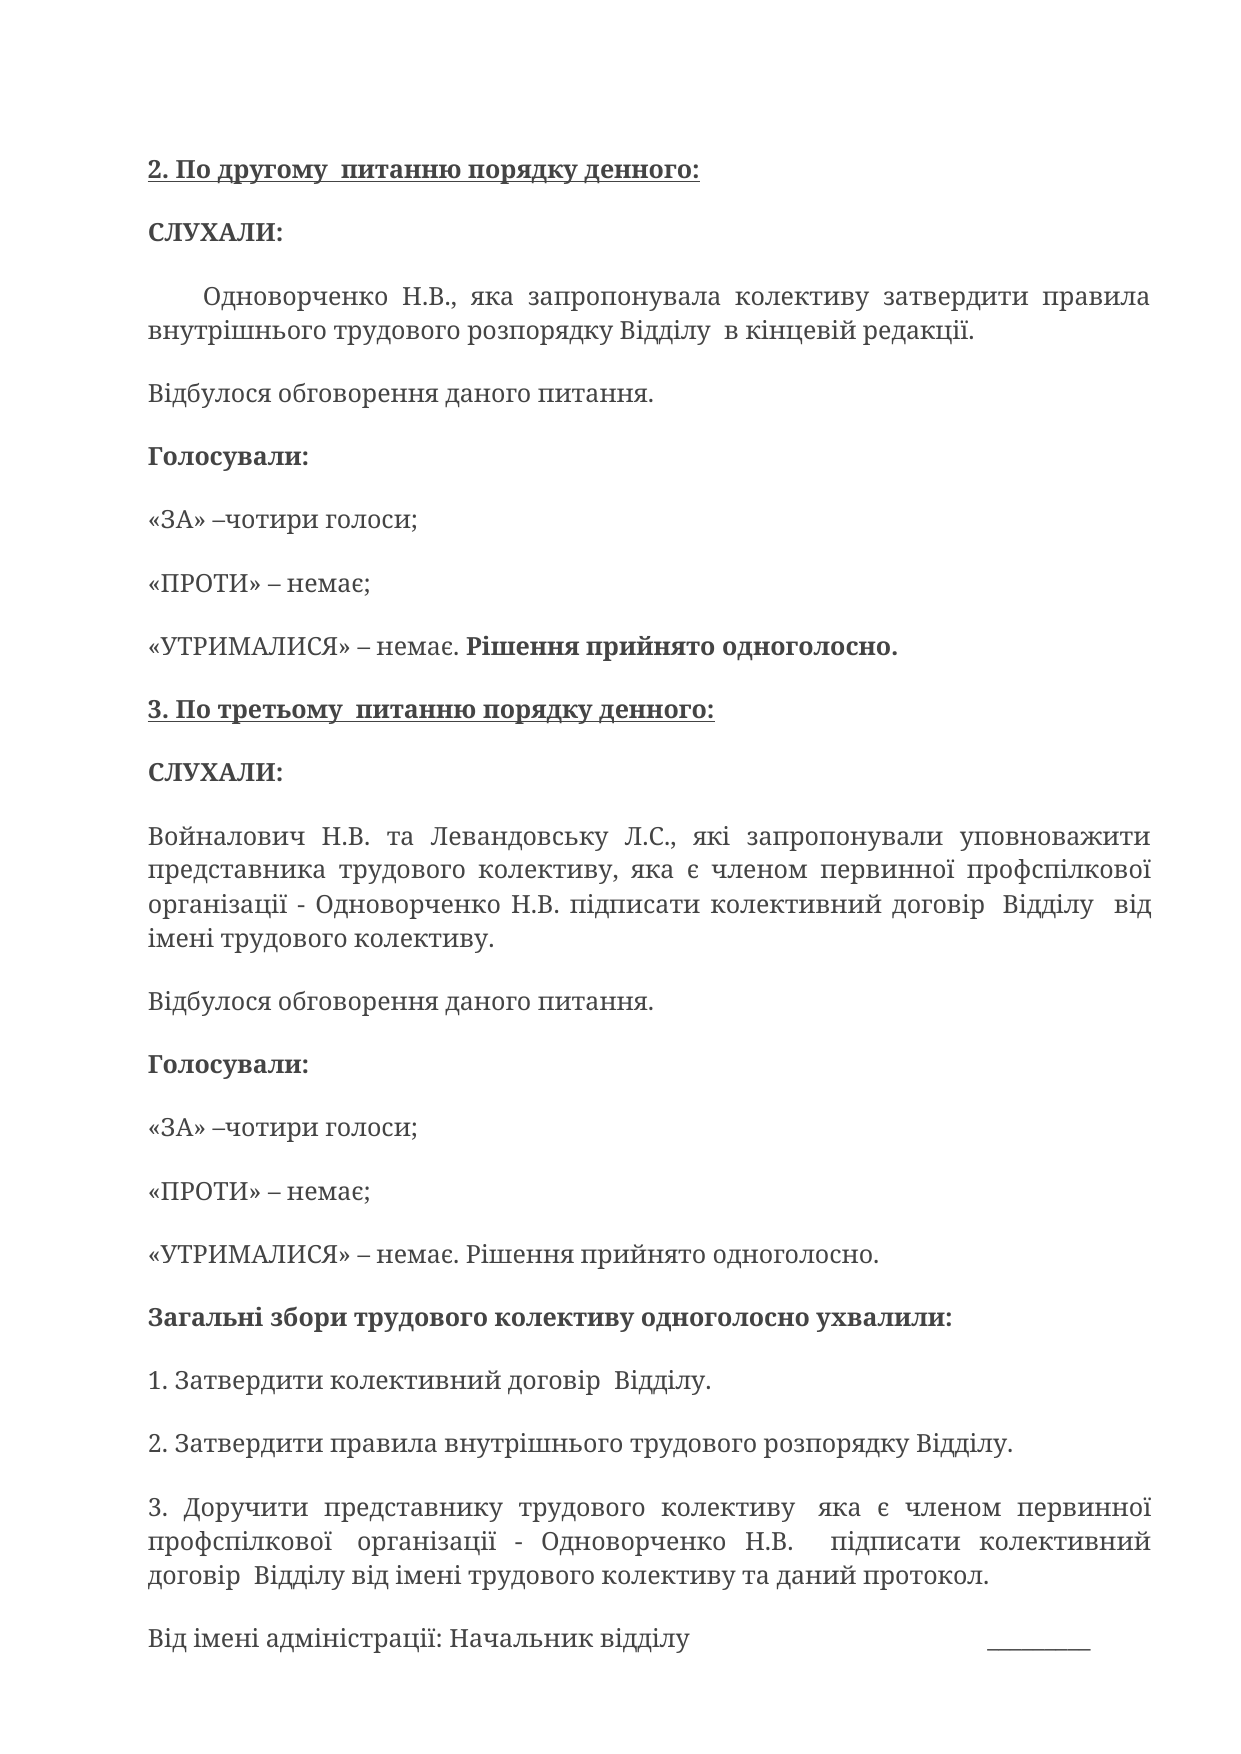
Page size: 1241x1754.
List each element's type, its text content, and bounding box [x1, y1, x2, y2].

text Голосували: [148, 1047, 1152, 1081]
text Загальні збори трудового колективу одноголосно ухвалили: [148, 1300, 1152, 1334]
text Відбулося обговорення даного питання. [148, 983, 1152, 1018]
text 3. По третьому питанню порядку денного: [148, 692, 1152, 726]
text Від імені адміністрації: Начальник відділу _________ [148, 1621, 1152, 1655]
text 2. По другому питанню порядку денного: [148, 152, 1152, 186]
text Войналович Н.В. та Левандовську Л.С., які запропонували уповноважити представника трудового колективу, яка є членом первинної профспілкової організації - Одноворченко Н.В. підписати колективний договір Відділу від імені трудового колективу. [148, 818, 1152, 954]
text «УТРИМАЛИСЯ» – немає. Рішення прийнято одноголосно. [148, 628, 1152, 662]
text «ПРОТИ» – немає; [148, 565, 1152, 599]
text «ЗА» –чотири голоси; [148, 502, 1152, 536]
text СЛУХАЛИ: [148, 215, 1152, 249]
text 3. Доручити представнику трудового колективу яка є членом первинної профспілкової організації - Одноворченко Н.В. підписати колективний договір Відділу від імені трудового колективу та даний протокол. [148, 1489, 1152, 1592]
text 2. Затвердити правила внутрішнього трудового розпорядку Відділу. [148, 1426, 1152, 1460]
text «ЗА» –чотири голоси; [148, 1110, 1152, 1144]
text Відбулося обговорення даного питання. [148, 376, 1152, 409]
text Голосували: [148, 439, 1152, 473]
text Одноворченко Н.В., яка запропонувала колективу затвердити правила внутрішнього трудового розпорядку Відділу в кінцевій редакції. [148, 278, 1152, 346]
text СЛУХАЛИ: [148, 755, 1152, 789]
text 1. Затвердити колективний договір Відділу. [148, 1363, 1152, 1397]
text «УТРИМАЛИСЯ» – немає. Рішення прийнято одноголосно. [148, 1236, 1152, 1271]
text «ПРОТИ» – немає; [148, 1173, 1152, 1207]
